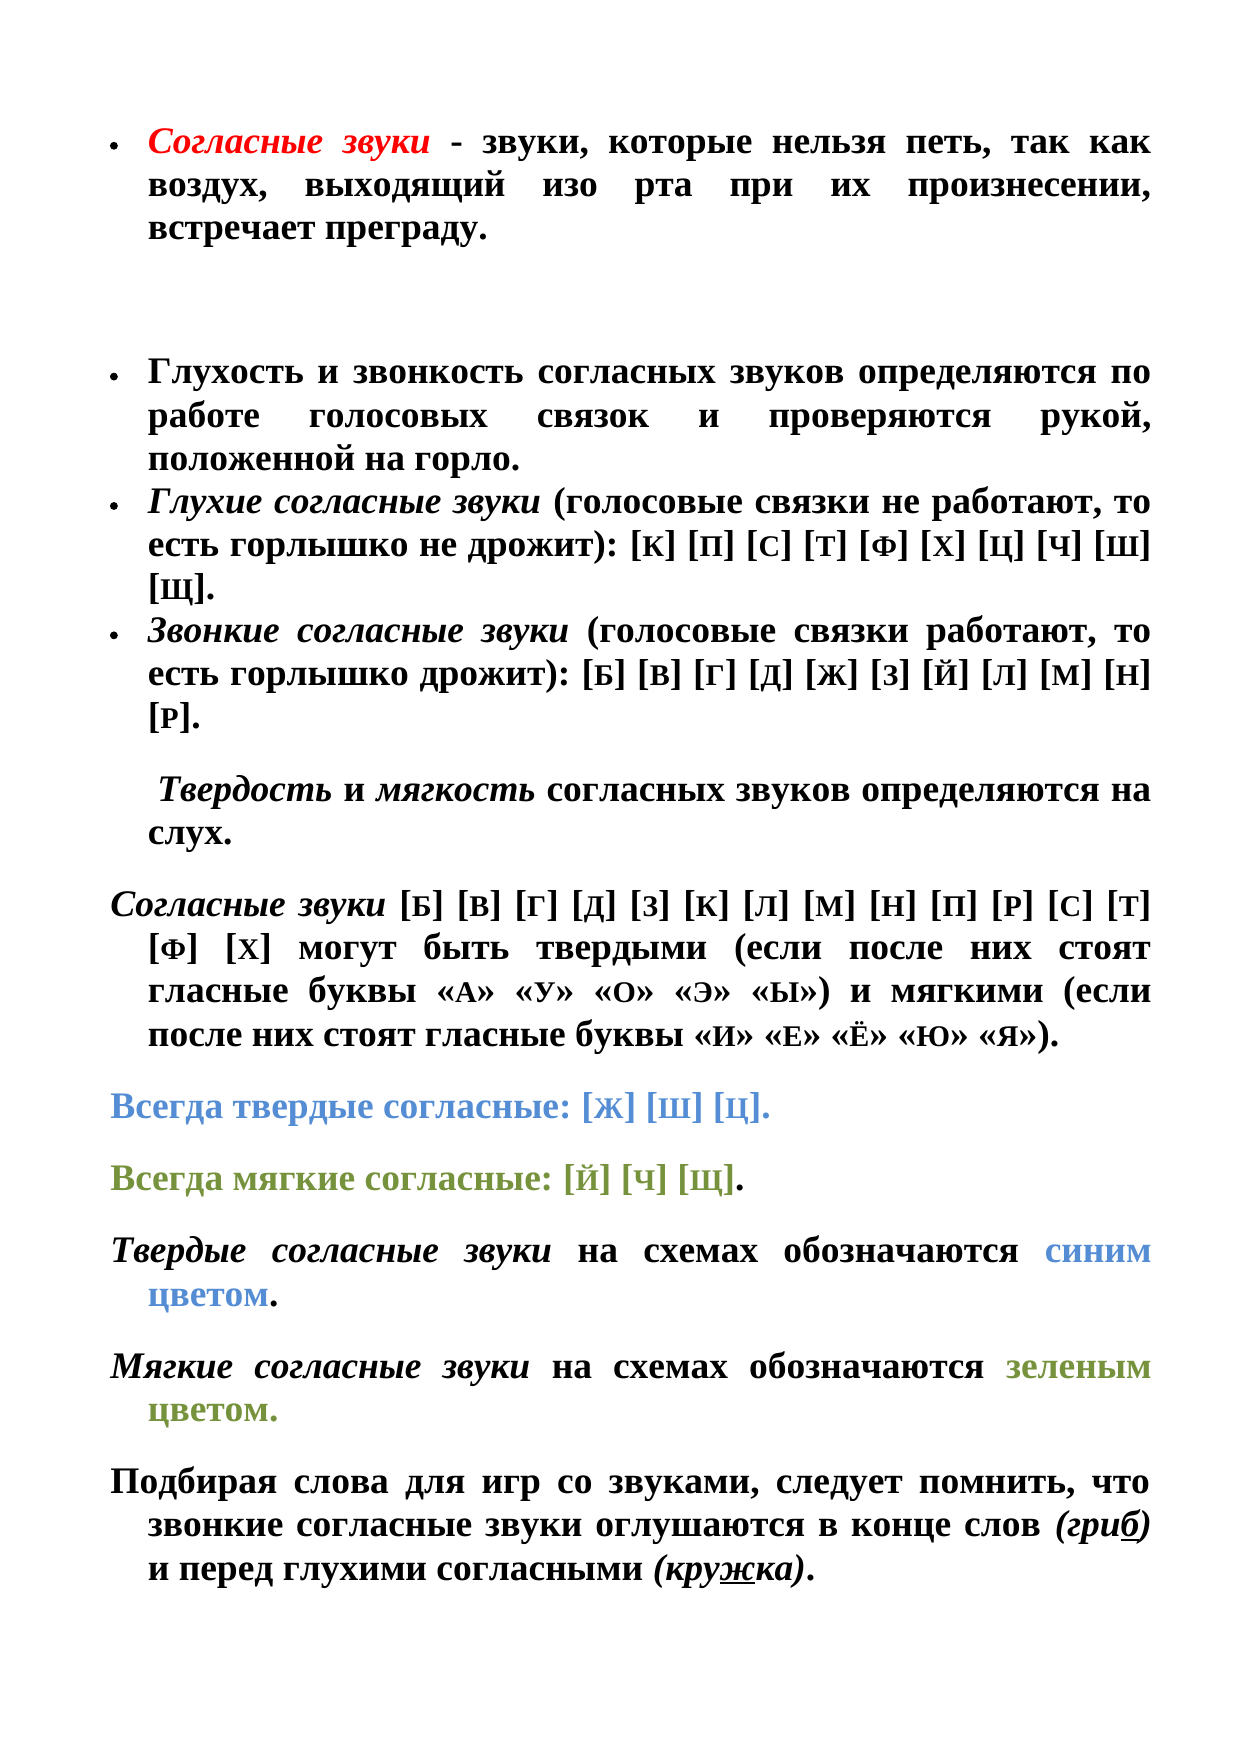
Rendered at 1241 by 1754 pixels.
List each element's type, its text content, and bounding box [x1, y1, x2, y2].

list Глухость и звонкость согласных звуков определяются по работе голосовых связок и проверяются рукой, положенной на горло. [110, 349, 1152, 478]
text Согласные звуки [б] [в] [г] [д] [з] [к] [л] [м] [н] [п] [р] [с] [т] [ф] [х] могут быть твердыми (если после них стоят гласные буквы «а» «у» «о» «э» «ы») и мягкими (если после них стоят гласные буквы «и» «е» «ё» «ю» «я»). [110, 882, 1152, 1054]
text Твердость и мягкость согласных звуков определяются на слух. [148, 766, 1152, 852]
text Мягкие согласные звуки на схемах обозначаются зеленым цветом. [110, 1343, 1152, 1429]
text Всегда мягкие согласные: [й] [ч] [щ]. [110, 1156, 1152, 1199]
list Звонкие согласные звуки (голосовые связки работают, то есть горлышко дрожит): [б] [в] [г] [д] [ж] [з] [й] [л] [м] [н] [р]. [110, 608, 1152, 737]
text Всегда твердые согласные: [ж] [ш] [ц]. [110, 1083, 1152, 1126]
list Глухие согласные звуки (голосовые связки не работают, то есть горлышко не дрожит): [к] [п] [с] [т] [ф] [х] [ц] [ч] [ш] [щ]. [110, 478, 1152, 608]
list Согласные звуки - звуки, которые нельзя петь, так как воздух, выходящий изо рта при их произнесении, встречает преграду. [110, 118, 1152, 247]
text Подбирая слова для игр со звуками, следует помнить, что звонкие согласные звуки оглушаются в конце слов (гриб) и перед глухими согласными (кружка). [110, 1459, 1152, 1588]
text Твердые согласные звуки на схемах обозначаются синим цветом. [110, 1228, 1152, 1314]
